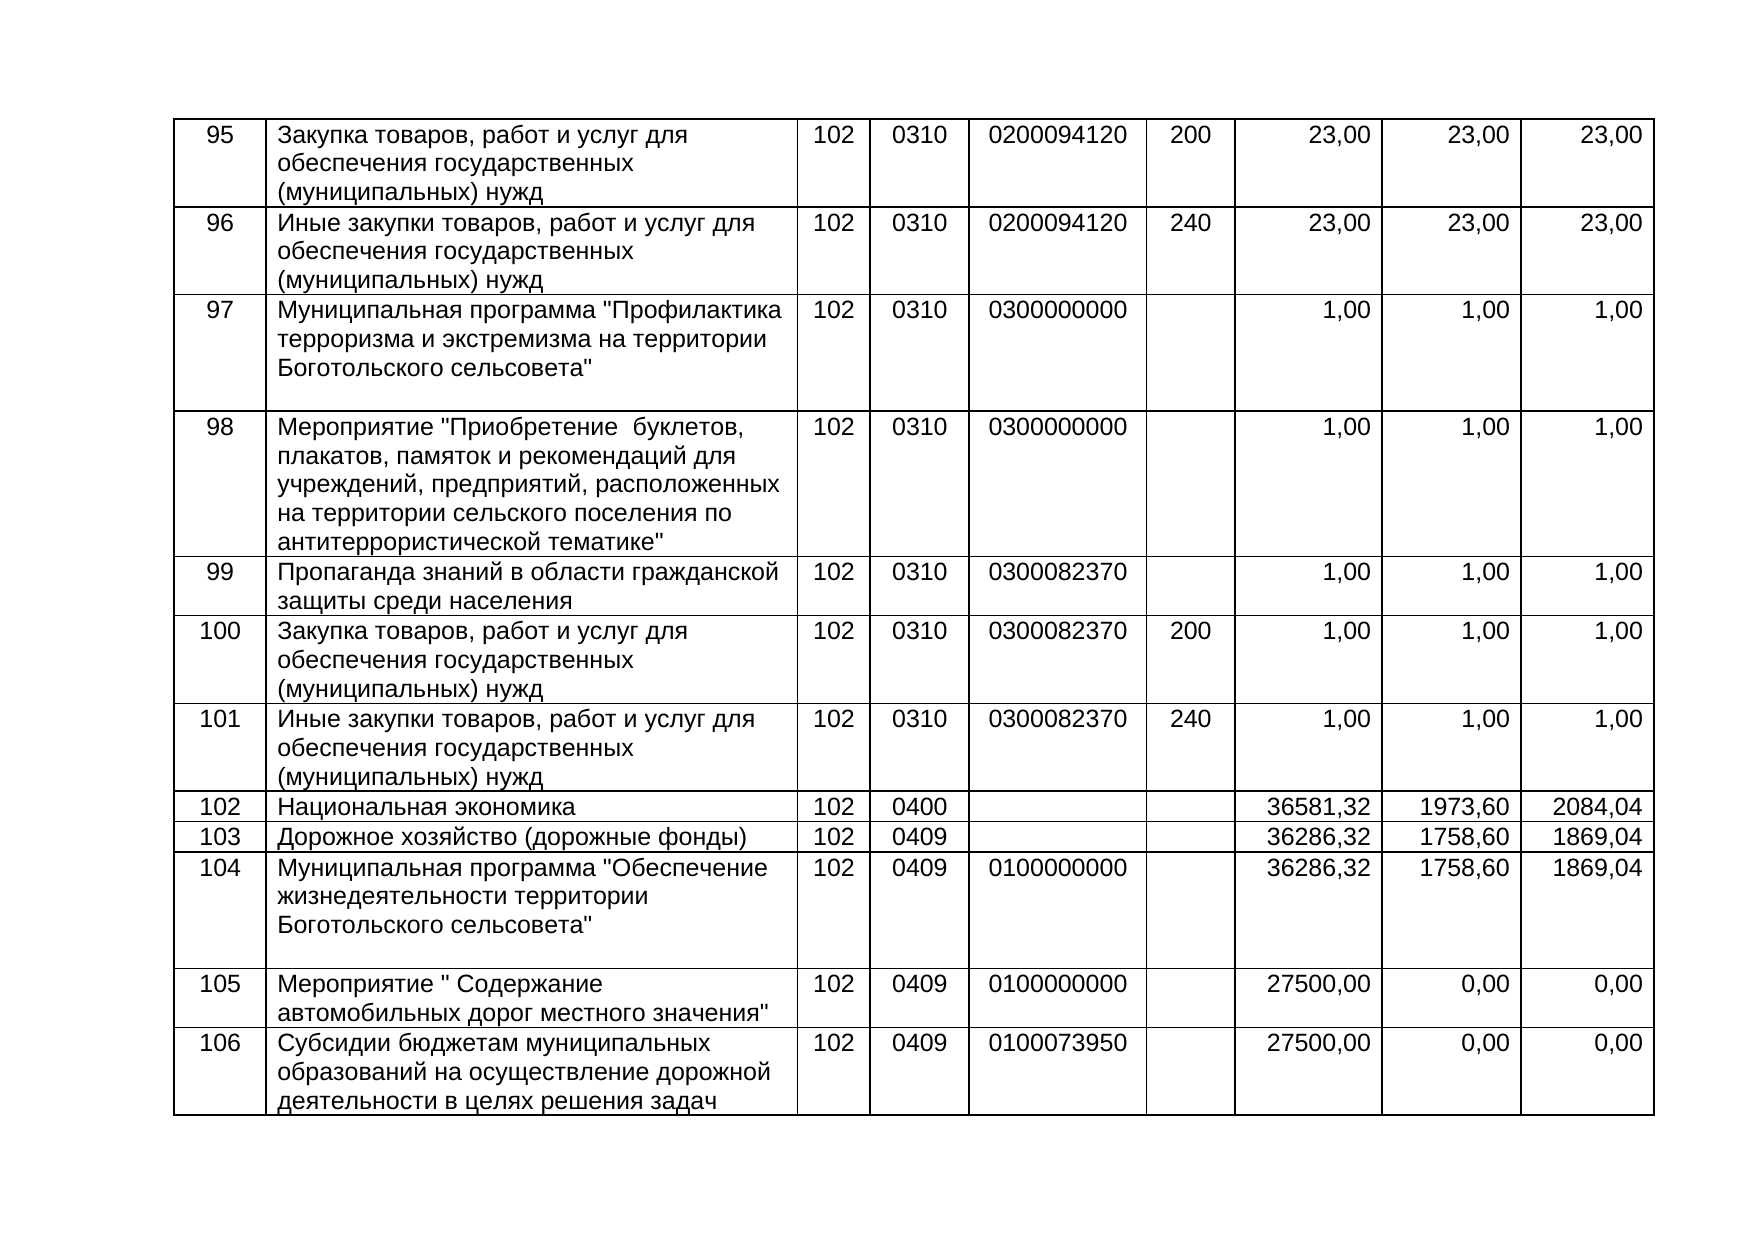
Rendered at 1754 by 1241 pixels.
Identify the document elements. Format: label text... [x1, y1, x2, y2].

table_cell 23,00 [1236, 120, 1381, 206]
table_cell 102 [798, 616, 869, 702]
table_cell 102 [798, 792, 869, 821]
table_cell 240 [1147, 208, 1234, 294]
table_cell 0300000000 [970, 295, 1146, 410]
table_cell 1,00 [1383, 412, 1520, 556]
table_cell Дорожное хозяйство (дорожные фонды) [267, 822, 797, 851]
table_cell 0,00 [1383, 969, 1520, 1027]
table_cell Иные закупки товаров, работ и услуг для обеспечения государственных (муниципальных) нужд [267, 704, 797, 790]
table_cell 102 [798, 822, 869, 851]
table_cell 200 [1147, 120, 1234, 206]
table_cell 23,00 [1236, 208, 1381, 294]
table_cell 240 [1147, 704, 1234, 790]
table_cell 1,00 [1522, 557, 1653, 615]
table_cell 1,00 [1383, 557, 1520, 615]
table_cell 0310 [871, 295, 968, 410]
table_cell [970, 792, 1146, 821]
table_cell 102 [798, 1028, 869, 1114]
table_cell [1147, 822, 1234, 851]
table_cell Пропаганда знаний в области гражданской защиты среди населения [267, 557, 797, 615]
table_cell [1147, 1028, 1234, 1114]
table_cell 0,00 [1383, 1028, 1520, 1114]
table_cell 1973,60 [1383, 792, 1520, 821]
table_cell Закупка товаров, работ и услуг для обеспечения государственных (муниципальных) нужд [267, 616, 797, 702]
table_cell 0409 [871, 822, 968, 851]
table_cell 104 [175, 853, 265, 967]
table_cell 102 [798, 704, 869, 790]
table_cell 1758,60 [1383, 853, 1520, 967]
table_cell 1869,04 [1522, 853, 1653, 967]
table_cell 0100000000 [970, 853, 1146, 967]
table_cell 0,00 [1522, 969, 1653, 1027]
table_cell 102 [798, 120, 869, 206]
table_cell 36581,32 [1236, 792, 1381, 821]
table_cell 0310 [871, 120, 968, 206]
table_cell 0200094120 [970, 120, 1146, 206]
table_cell 0,00 [1522, 1028, 1653, 1114]
table_cell 0100000000 [970, 969, 1146, 1027]
table_cell Национальная экономика [267, 792, 797, 821]
table_cell 102 [798, 208, 869, 294]
table_cell 0200094120 [970, 208, 1146, 294]
table_cell 1,00 [1236, 557, 1381, 615]
table_cell 103 [175, 822, 265, 851]
table_cell 27500,00 [1236, 1028, 1381, 1114]
table_cell 106 [175, 1028, 265, 1114]
table_cell 102 [798, 295, 869, 410]
table_cell 1,00 [1236, 412, 1381, 556]
table_cell 0400 [871, 792, 968, 821]
table_cell 0409 [871, 969, 968, 1027]
table_cell [1147, 969, 1234, 1027]
table_cell 1758,60 [1383, 822, 1520, 851]
table_cell 23,00 [1383, 208, 1520, 294]
table_cell 97 [175, 295, 265, 410]
table_cell 36286,32 [1236, 853, 1381, 967]
table_cell 0409 [871, 1028, 968, 1114]
table_cell 1,00 [1236, 704, 1381, 790]
table_cell 102 [175, 792, 265, 821]
table_cell 1,00 [1383, 704, 1520, 790]
table_cell 1,00 [1522, 704, 1653, 790]
table_cell 27500,00 [1236, 969, 1381, 1027]
table_cell 98 [175, 412, 265, 556]
table_cell 95 [175, 120, 265, 206]
table_cell Иные закупки товаров, работ и услуг для обеспечения государственных (муниципальных) нужд [267, 208, 797, 294]
table_cell 102 [798, 412, 869, 556]
table_cell 23,00 [1383, 120, 1520, 206]
table_cell 99 [175, 557, 265, 615]
table_cell 0300082370 [970, 704, 1146, 790]
table_cell 1869,04 [1522, 822, 1653, 851]
table_cell 23,00 [1522, 208, 1653, 294]
table_cell [1147, 792, 1234, 821]
table_cell 96 [175, 208, 265, 294]
table_cell 0300082370 [970, 616, 1146, 702]
table_cell Закупка товаров, работ и услуг для обеспечения государственных (муниципальных) нужд [267, 120, 797, 206]
table_cell 200 [1147, 616, 1234, 702]
table_cell 2084,04 [1522, 792, 1653, 821]
table_cell 1,00 [1522, 616, 1653, 702]
table_cell 1,00 [1522, 295, 1653, 410]
table_cell [1147, 853, 1234, 967]
table_cell [1147, 412, 1234, 556]
table_cell [1147, 295, 1234, 410]
table_cell Муниципальная программа "Обеспечение жизнедеятельности территории Боготольского сельсовета" [267, 853, 797, 967]
table_cell 23,00 [1522, 120, 1653, 206]
table_cell Мероприятие " Содержание автомобильных дорог местного значения" [267, 969, 797, 1027]
table_cell Мероприятие "Приобретение буклетов, плакатов, памяток и рекомендаций для учреждений, предприятий, расположенных на территории сельского поселения по антитеррористической тематике" [267, 412, 797, 556]
table_cell [1147, 557, 1234, 615]
table_cell 105 [175, 969, 265, 1027]
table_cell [267, 1028, 797, 1114]
table_cell 1,00 [1522, 412, 1653, 556]
table_cell 0409 [871, 853, 968, 967]
table_cell 0310 [871, 208, 968, 294]
table_cell 1,00 [1383, 616, 1520, 702]
table_cell 36286,32 [1236, 822, 1381, 851]
table_cell 0310 [871, 704, 968, 790]
table_cell 0310 [871, 557, 968, 615]
table_cell 1,00 [1383, 295, 1520, 410]
table_cell 0300000000 [970, 412, 1146, 556]
table_cell 100 [175, 616, 265, 702]
table_cell 1,00 [1236, 616, 1381, 702]
table_cell 1,00 [1236, 295, 1381, 410]
table_cell 0100073950 [970, 1028, 1146, 1114]
table_cell 0310 [871, 412, 968, 556]
table_cell 0310 [871, 616, 968, 702]
table_cell 102 [798, 969, 869, 1027]
table_cell 102 [798, 853, 869, 967]
table_cell Муниципальная программа "Профилактика терроризма и экстремизма на территории Боготольского сельсовета" [267, 295, 797, 410]
table_cell [970, 822, 1146, 851]
table_cell 102 [798, 557, 869, 615]
table_cell 101 [175, 704, 265, 790]
table_cell 0300082370 [970, 557, 1146, 615]
